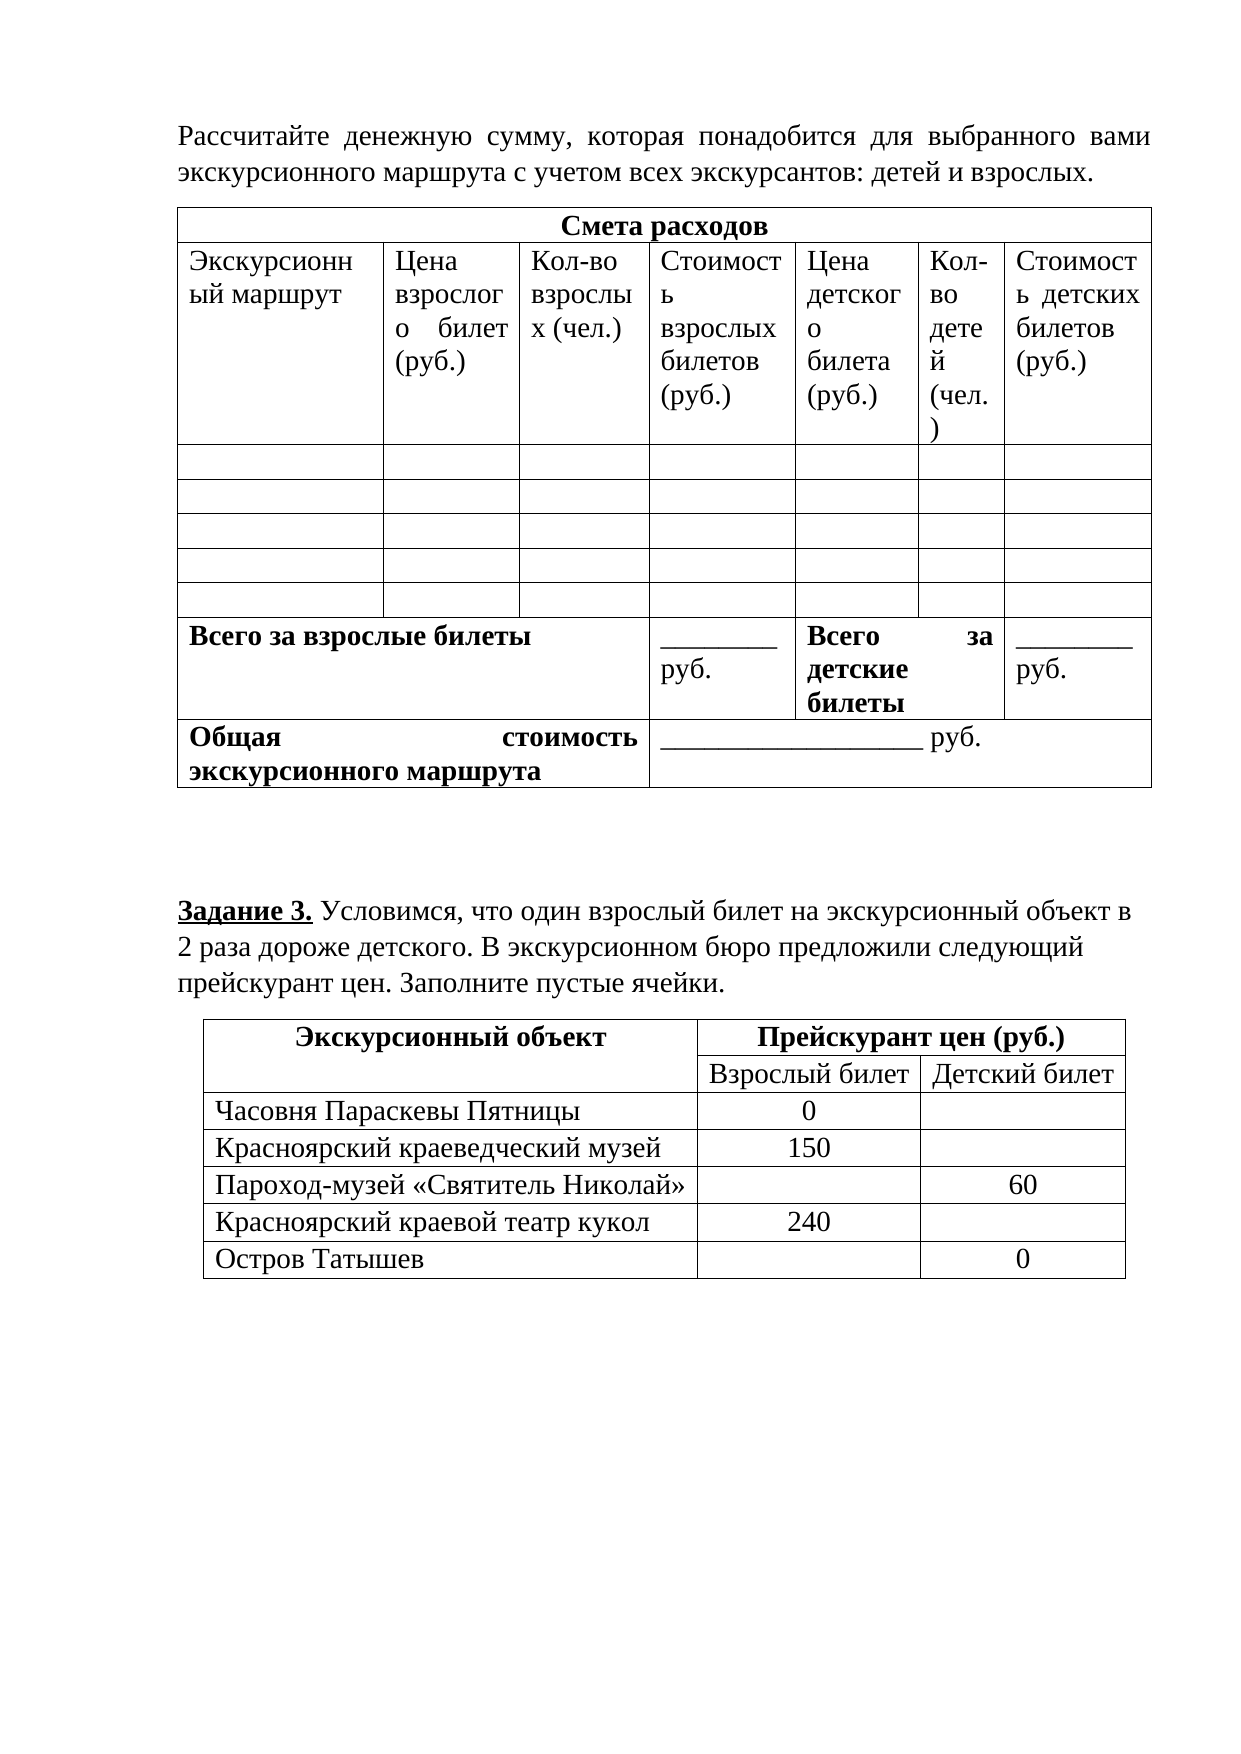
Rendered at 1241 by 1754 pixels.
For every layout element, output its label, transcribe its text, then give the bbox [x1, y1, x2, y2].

table_cell [796, 583, 918, 617]
table_cell [650, 480, 795, 513]
table_cell [796, 549, 918, 582]
table_cell [384, 445, 519, 478]
table_cell Кол-во детей (чел.) [919, 243, 1004, 444]
table_cell Всего за взрослые билеты [178, 618, 649, 718]
table_cell [698, 1167, 920, 1203]
table_cell [919, 514, 1004, 548]
table_cell [1005, 445, 1151, 478]
text Рассчитайте денежную сумму, которая понадобится для выбранного вами экскурсионного маршрута с учетом всех экскурсантов: детей и взрослых. [177, 118, 1152, 188]
table_cell 60 [921, 1167, 1125, 1203]
text Задание 3. Условимся, что один взрослый билет на экскурсионный объект в 2 раза дороже детского. В экскурсионном бюро предложили следующий прейскурант цен. Заполните пустые ячейки. [177, 893, 1152, 999]
table_cell Остров Татышев [204, 1242, 697, 1278]
table_header Прейскурант цен (руб.) [698, 1020, 1125, 1055]
table_cell [919, 480, 1004, 513]
table_cell 0 [921, 1242, 1125, 1278]
table_cell [384, 549, 519, 582]
table_cell [520, 583, 649, 617]
table_cell [698, 1242, 920, 1278]
table_cell [178, 583, 383, 617]
table_cell ________ руб. [1005, 618, 1151, 718]
table_cell 0 [698, 1093, 920, 1129]
table_cell Экскурсионный маршрут [178, 243, 383, 444]
table_cell [650, 583, 795, 617]
table_cell [650, 549, 795, 582]
table_cell Взрослый билет [698, 1056, 920, 1092]
table_cell Детский билет [921, 1056, 1125, 1092]
table_cell [919, 549, 1004, 582]
table_cell Красноярский краеведческий музей [204, 1130, 697, 1166]
table_cell Стоимость взрослых билетов (руб.) [650, 243, 795, 444]
table_cell [384, 480, 519, 513]
table_cell 240 [698, 1204, 920, 1241]
table_cell [520, 480, 649, 513]
table_cell Цена детского билета (руб.) [796, 243, 918, 444]
table_cell [178, 549, 383, 582]
table_cell [921, 1093, 1125, 1129]
table_cell [384, 514, 519, 548]
table_cell Стоимость детских билетов (руб.) [1005, 243, 1151, 444]
table_cell __________________ руб. [650, 720, 1151, 787]
table_cell [1005, 480, 1151, 513]
table_cell [520, 514, 649, 548]
table_cell [919, 445, 1004, 478]
table_cell Цена взрослого билет (руб.) [384, 243, 519, 444]
table_cell [796, 514, 918, 548]
table_cell [1005, 549, 1151, 582]
table_cell Общая стоимость экскурсионного маршрута [178, 720, 649, 787]
table_cell 150 [698, 1130, 920, 1166]
table_cell [520, 445, 649, 478]
table_cell [650, 514, 795, 548]
table_cell [1005, 514, 1151, 548]
table_cell [178, 445, 383, 478]
table_cell [178, 514, 383, 548]
table_cell ________ руб. [650, 618, 795, 718]
table_header Смета расходов [178, 208, 1151, 242]
table_cell [520, 549, 649, 582]
table_cell [921, 1204, 1125, 1241]
table_cell [384, 583, 519, 617]
table_cell [921, 1130, 1125, 1166]
table_cell [796, 445, 918, 478]
table_cell [650, 445, 795, 478]
table_cell [796, 480, 918, 513]
table_cell Всего за детские билеты [796, 618, 1004, 718]
table_cell Часовня Параскевы Пятницы [204, 1093, 697, 1129]
table_cell [178, 480, 383, 513]
table_cell Красноярский краевой театр кукол [204, 1204, 697, 1241]
table_cell Пароход-музей «Святитель Николай» [204, 1167, 697, 1203]
table_cell [1005, 583, 1151, 617]
table_cell Кол-во взрослых (чел.) [520, 243, 649, 444]
table_cell [919, 583, 1004, 617]
table_header Экскурсионный объект [204, 1020, 697, 1092]
